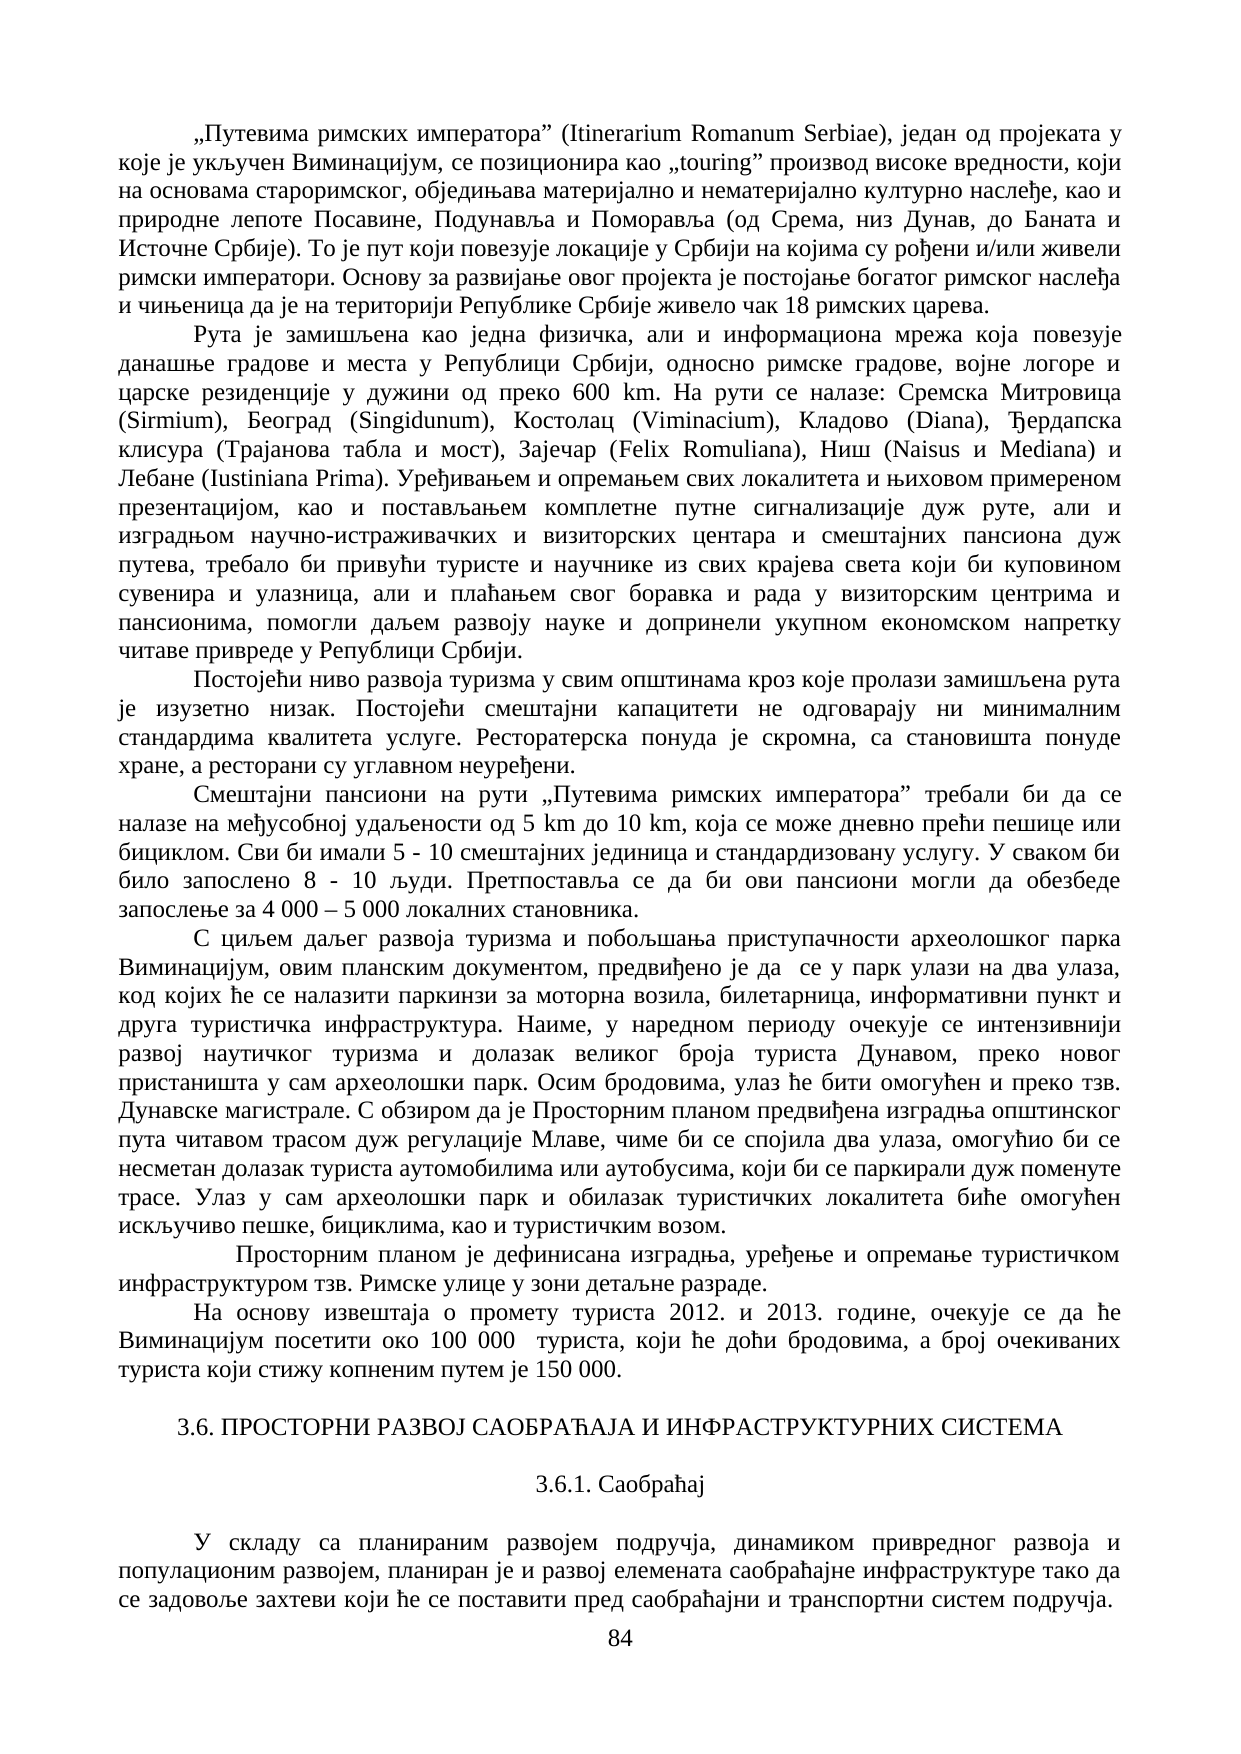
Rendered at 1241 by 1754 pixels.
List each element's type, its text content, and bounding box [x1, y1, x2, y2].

text 3.6. ПРОСТОРНИ РАЗВОЈ САОБРАЋАЈА И ИНФРАСТРУКТУРНИХ СИСТЕМА [118, 1412, 1122, 1469]
text Просторним планом је дефинисана изградња, уређење и опремање туристичком инфраструктуром тзв. Римске улице у зони детаљне разраде. [118, 1239, 1122, 1297]
text Рута је замишљена као једна физичка, али и информациона мрежа која повезује данашње градове и места у Републици Србији, односно римске градове, војне логоре и царске резиденције у дужини од преко 600 km. На рути се налазе: Сремска Митровица (Sirmium), Београд (Singidunum), Костолац (Viminacium), Кладово (Diana), Ђердапска клисура (Трајанова табла и мост), Зајечар (Felix Romuliana), Ниш (Naisus и Mediana) и Лебане (Iustiniana Prima). Уређивањем и опремањем свих локалитета и њиховом примереном презентацијом, као и постављањем комплетне путне сигнализације дуж руте, али и изградњом научно-истраживачких и визиторских центара и смештајних пансиона дуж путева, требало би привући туристе и научнике из свих крајева света који би куповином сувенира и улазница, али и плаћањем свог боравка и рада у визиторским центрима и пансионима, помогли даљем развоју науке и допринели укупном економском напретку читаве привреде у Републици Србији. [118, 319, 1122, 664]
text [118, 1527, 1122, 1613]
text С циљем даљег развоја туризма и побољшања приступачности археолошког парка Виминацијум, овим планским документом, предвиђено је да се у парк улази на два улаза, код којих ће се налазити паркинзи за моторна возила, билетарница, информативни пункт и друга туристичка инфраструктура. Наиме, у наредном периоду очекује се интензивнији развој наутичког туризма и долазак великог броја туриста Дунавом, преко новог пристаништа у сам археолошки парк. Осим бродовима, улаз ће бити омогућен и преко тзв. Дунавске магистрале. С обзиром да је Просторним планом предвиђена изградња општинског пута читавом трасом дуж регулације Млаве, чиме би се спојила два улаза, омогућио би се несметан долазак туриста аутомобилима или аутобусима, који би се паркирали дуж поменуте трасе. Улаз у сам археолошки парк и обилазак туристичких локалитета биће омогућен искључиво пешке, бициклима, као и туристичким возом. [118, 923, 1122, 1239]
text 3.6.1. Саобраћај [118, 1469, 1122, 1498]
text Смештајни пансиони на рути „Путевима римских императора” требали би да се налазе на међусобној удаљености од 5 km до 10 km, која се може дневно прећи пешице или бициклом. Сви би имали 5 - 10 смештајних јединица и стандардизовану услугу. У сваком би било запослено 8 - 10 људи. Претпоставља се да би ови пансиони могли да обезбеде запослење за 4 000 – 5 000 локалних становника. [118, 779, 1122, 923]
text Постојећи ниво развоја туризма у свим општинама кроз које пролази замишљена рута је изузетно низак. Постојећи смештајни капацитети не одговарају ни минималним стандардима квалитета услуге. Ресторатерска понуда је скромна, са становишта понуде хране, а ресторани су углавном неуређени. [118, 664, 1122, 779]
text „Путевима римских императора” (Itinerarium Romanum Serbiae), један од пројеката у које је укључен Виминацијум, се позиционира као „touring” производ високе вредности, који на основама староримског, обједињава материјално и нематеријално културно наслеђе, као и природне лепоте Посавине, Подунавља и Поморавља (од Срема, низ Дунав, до Баната и Источне Србије). То је пут који повезује локације у Србији на којима су рођени и/или живели римски императори. Основу за развијање овог пројекта је постојање богатог римског наслеђа и чињеница да је на територији Републике Србије живело чак 18 римских царева. [118, 118, 1122, 319]
text На основу извештаја о промету туриста 2012. и 2013. године, очекује се да ће Виминацијум посетити око 100 000 туриста, који ће доћи бродовима, а број очекиваних туриста који стижу копненим путем је 150 000. [118, 1297, 1122, 1383]
